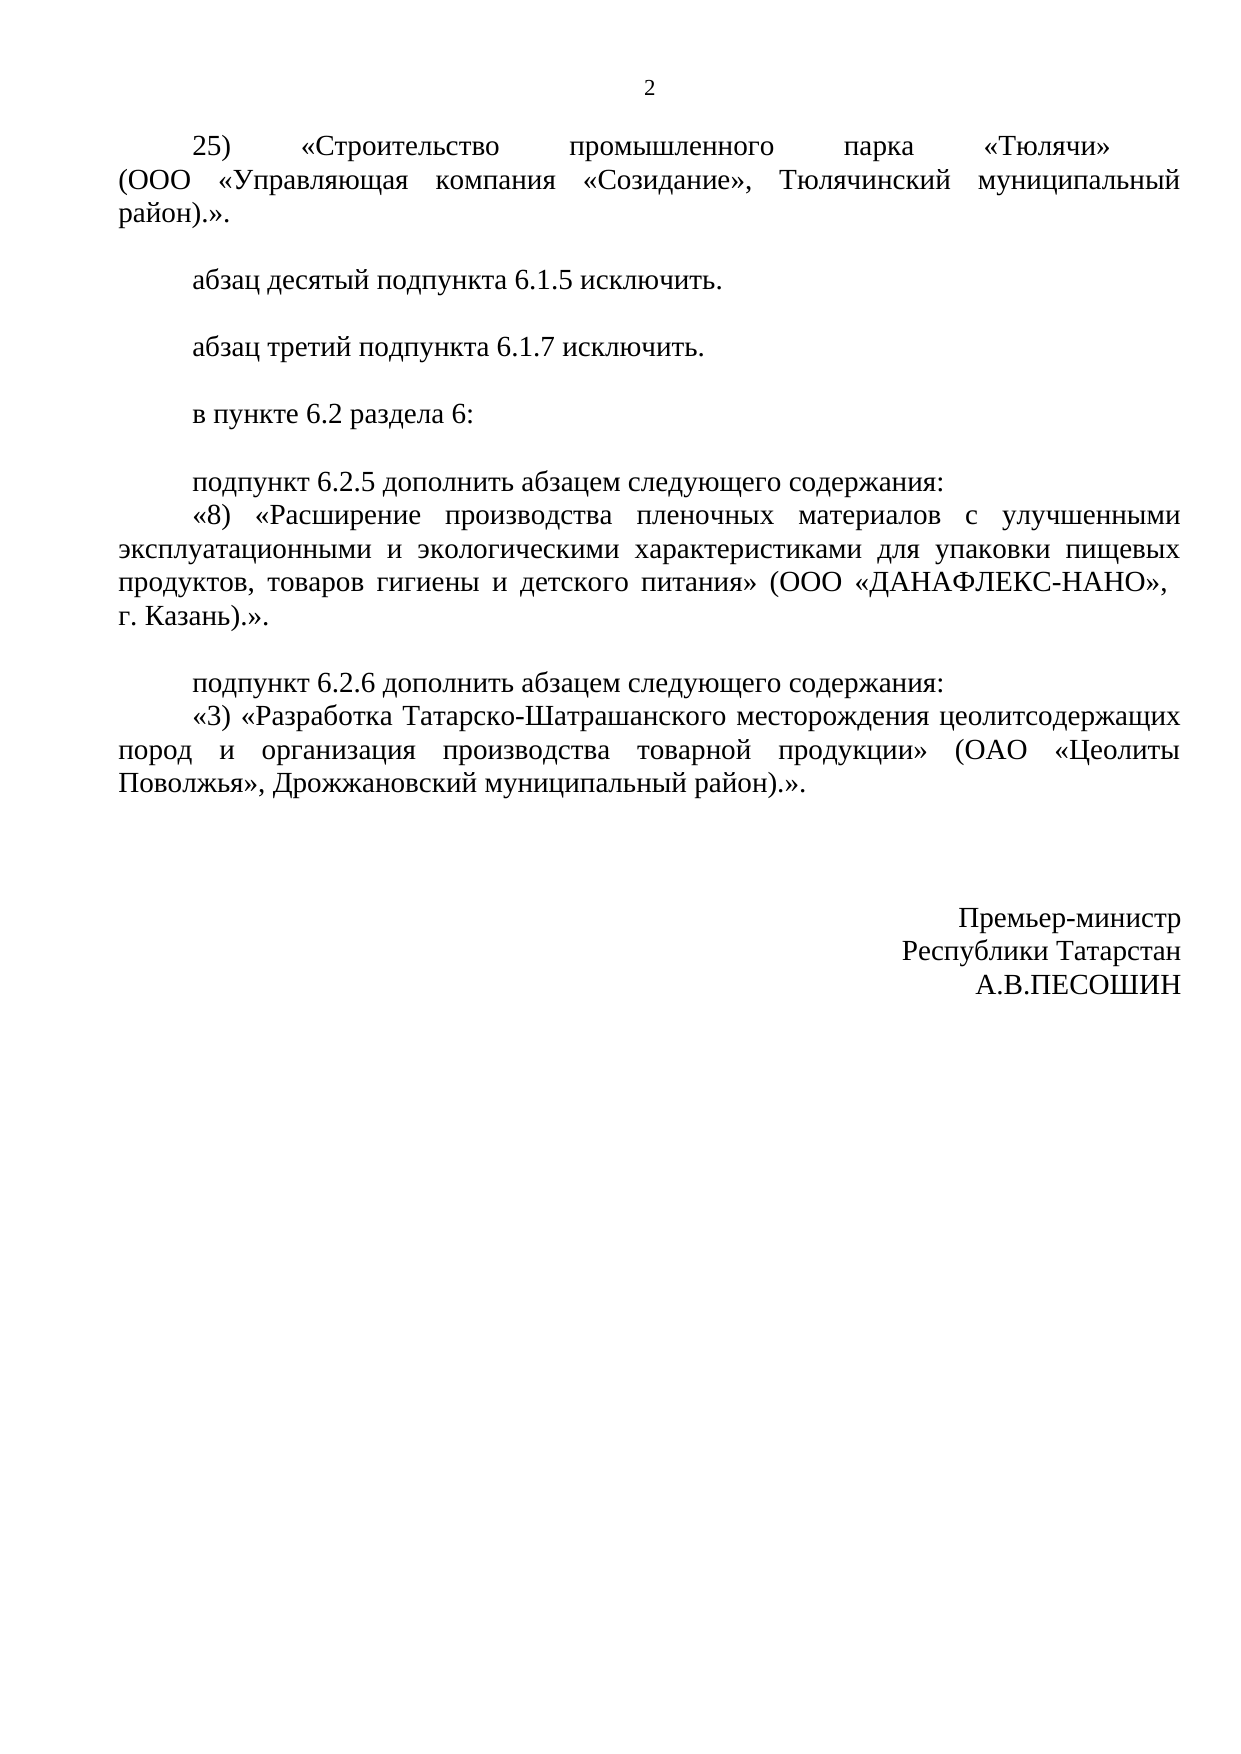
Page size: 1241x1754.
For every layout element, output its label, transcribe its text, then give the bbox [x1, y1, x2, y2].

text Премьер-министр [118, 900, 1181, 933]
text в пункте 6.2 раздела 6: [118, 397, 1181, 430]
text А.В.ПЕСОШИН [118, 967, 1181, 1000]
text подпункт 6.2.6 дополнить абзацем следующего содержания: [118, 665, 1181, 698]
text «8) «Расширение производства пленочных материалов с улучшенными эксплуатационными и экологическими характеристиками для упаковки пищевых продуктов, товаров гигиены и детского питания» (ООО «ДАНАФЛЕКС-НАНО», г. Казань).». [118, 497, 1181, 631]
text абзац третий подпункта 6.1.7 исключить. [118, 329, 1181, 363]
text абзац десятый подпункта 6.1.5 исключить. [118, 262, 1181, 296]
text подпункт 6.2.5 дополнить абзацем следующего содержания: [118, 464, 1181, 497]
text 25) «Строительство промышленного парка «Тюлячи» (ООО «Управляющая компания «Созидание», Тюлячинский муниципальный район).». [118, 128, 1181, 229]
text «3) «Разработка Татарско-Шатрашанского месторождения цеолитсодержащих пород и организация производства товарной продукции» (ОАО «Цеолиты Поволжья», Дрожжановский муниципальный район).». [118, 698, 1181, 799]
text Республики Татарстан [118, 933, 1181, 967]
